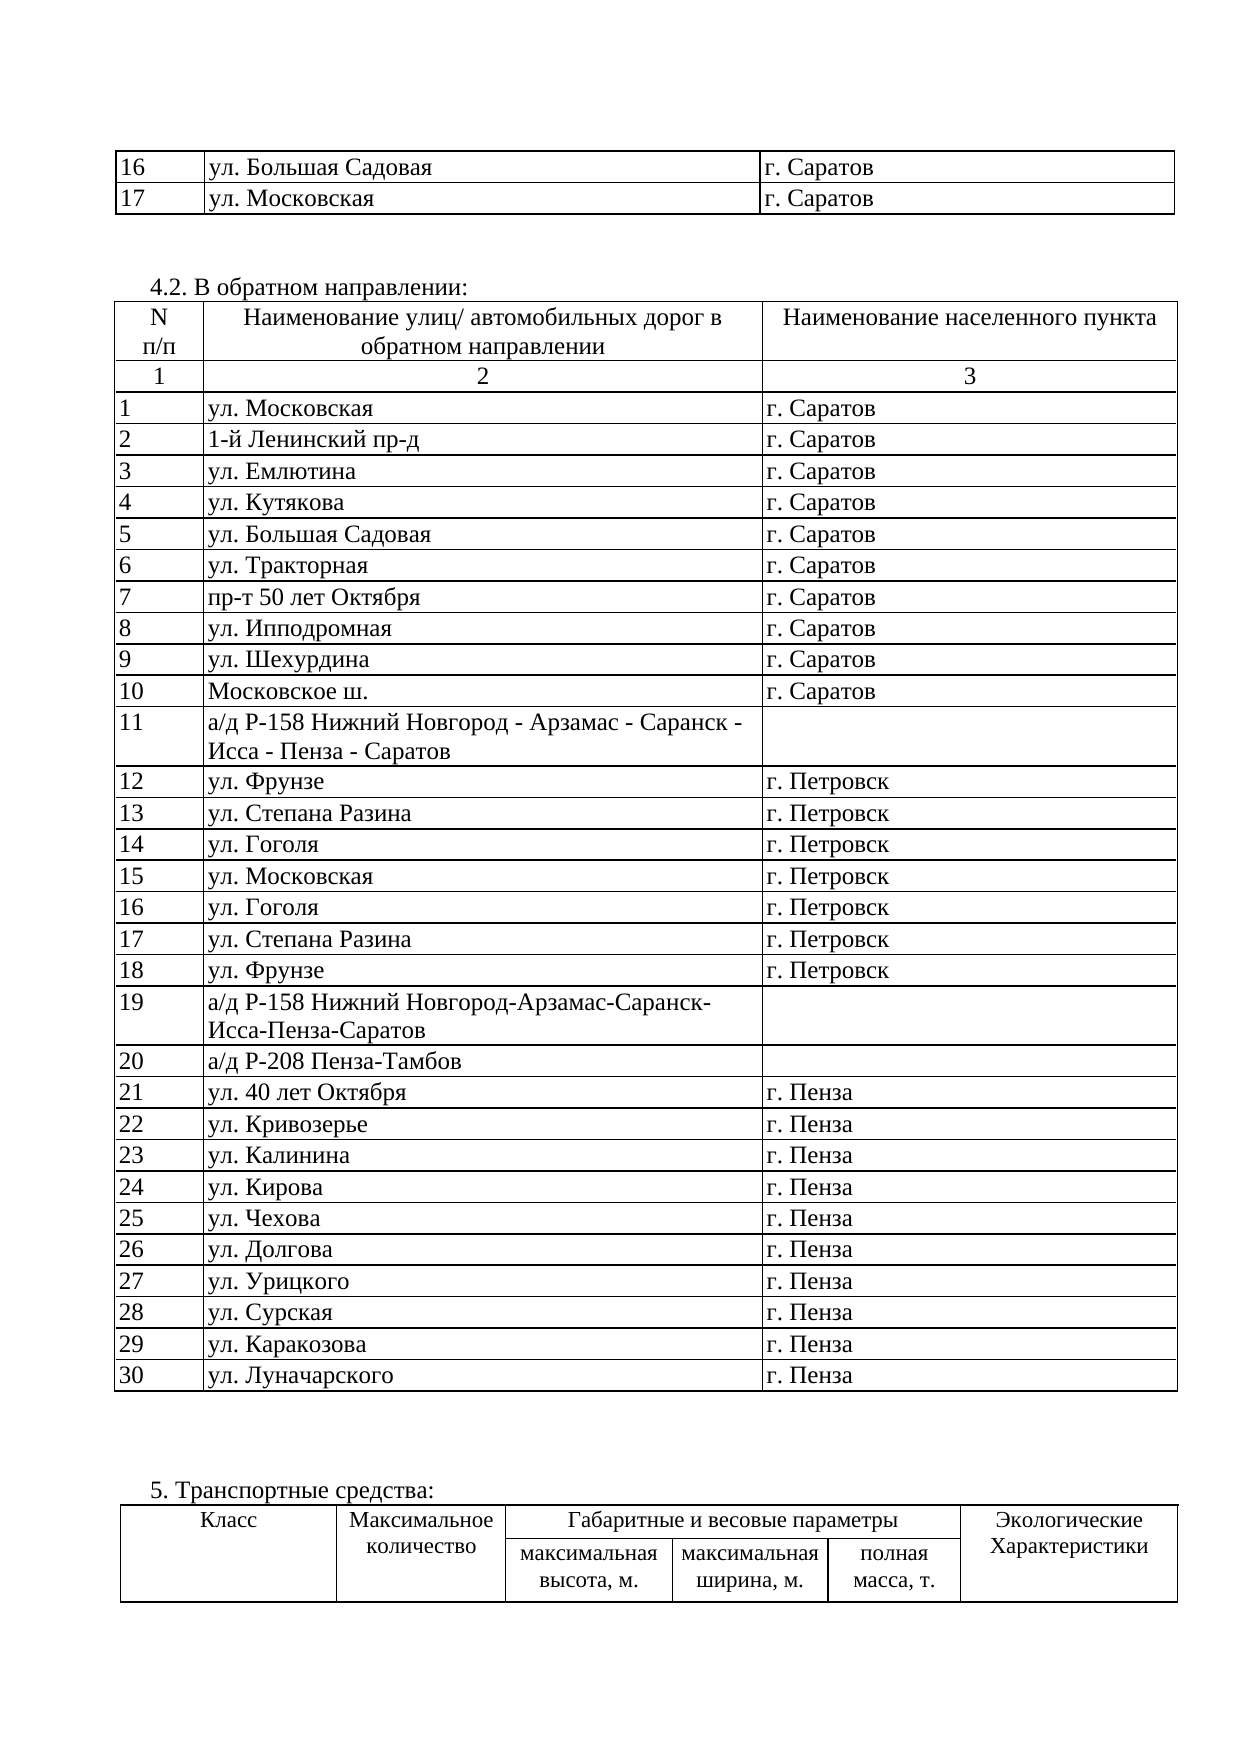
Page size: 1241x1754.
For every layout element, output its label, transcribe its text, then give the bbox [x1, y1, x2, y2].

table_cell г. Петровск [763, 954, 1177, 985]
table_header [961, 1506, 1177, 1601]
table_cell [763, 1044, 1177, 1076]
table_cell полная масса, т. [829, 1539, 960, 1601]
table_cell 8 [115, 613, 203, 643]
table_cell 30 [115, 1360, 203, 1390]
table_cell а/д Р-158 Нижний Новгород - Арзамас - Саранск - Исса - Пенза - Саратов [204, 707, 762, 765]
table_cell 26 [115, 1234, 203, 1264]
table_cell 14 [115, 829, 203, 859]
table_header Наименование населенного пункта [763, 302, 1177, 360]
table_cell 21 [115, 1077, 203, 1107]
table_cell ул. Калинина [204, 1140, 762, 1170]
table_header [337, 1506, 505, 1601]
text 5. Транспортные средства: [150, 1476, 1090, 1504]
table_cell ул. Фрунзе [204, 955, 762, 985]
table_cell ул. Урицкого [204, 1266, 762, 1296]
table_cell г. Пенза [763, 1170, 1177, 1201]
table_cell 25 [115, 1203, 203, 1233]
table_cell [763, 706, 1177, 765]
table_cell ул. Кривозерье [204, 1109, 762, 1138]
table_cell г. Пенза [763, 1233, 1177, 1264]
table_cell а/д Р-158 Нижний Новгород-Арзамас-Саранск-Исса-Пенза-Саратов [204, 987, 762, 1044]
table_cell 29 [115, 1328, 203, 1359]
table_cell г. Саратов [763, 391, 1177, 423]
table_cell 2 [204, 361, 762, 391]
table_cell 22 [115, 1108, 203, 1138]
table_cell 4 [115, 487, 203, 517]
table_cell г. Саратов [763, 674, 1177, 706]
table_cell 7 [115, 581, 203, 611]
table_cell ул. Гоголя [204, 830, 762, 859]
table_cell 2 [115, 424, 203, 454]
table_cell г. Пенза [763, 1359, 1177, 1390]
table_cell [763, 985, 1177, 1044]
table_cell г. Петровск [763, 922, 1177, 954]
table_cell г. Петровск [763, 828, 1177, 859]
table_cell ул. Кутякова [204, 487, 762, 517]
table_cell ул. Чехова [204, 1203, 762, 1233]
table_cell г. Саратов [763, 486, 1177, 517]
table_cell ул. Московская [204, 393, 762, 423]
table_cell 1 [115, 361, 203, 391]
table_cell 16 [117, 152, 204, 181]
table_cell максимальная высота, м. [506, 1539, 672, 1601]
table_cell 17 [115, 923, 203, 954]
table_cell 1-й Ленинский пр-д [204, 424, 762, 454]
table_cell г. Саратов [763, 454, 1177, 486]
table_cell максимальная ширина, м. [673, 1539, 827, 1601]
table_cell 17 [117, 183, 204, 213]
table_cell ул. Московская [204, 861, 762, 891]
table_cell 27 [115, 1265, 203, 1296]
table_cell ул. Каракозова [204, 1329, 762, 1359]
table_cell ул. Фрунзе [204, 767, 762, 796]
table_cell ул. Степана Разина [204, 924, 762, 954]
table_cell г. Саратов [763, 549, 1177, 580]
table_cell ул. Кирова [204, 1172, 762, 1201]
table_cell г. Петровск [763, 796, 1177, 828]
table_cell 6 [115, 550, 203, 580]
table_cell г. Пенза [763, 1296, 1177, 1327]
table_header N п/п [115, 302, 203, 360]
table_cell 13 [115, 798, 203, 828]
table_cell ул. Ипподромная [204, 613, 762, 643]
table_cell г. Пенза [763, 1107, 1177, 1138]
table_cell 5 [115, 518, 203, 548]
table_cell г. Саратов [763, 580, 1177, 611]
table_cell г. Пенза [763, 1201, 1177, 1233]
table_cell г. Петровск [763, 891, 1177, 922]
table_cell г. Пенза [763, 1264, 1177, 1296]
table_cell 20 [115, 1045, 203, 1076]
table_cell г. Пенза [763, 1076, 1177, 1107]
table_cell г. Саратов [761, 183, 1174, 213]
table_cell г. Пенза [763, 1139, 1177, 1170]
table_cell 1 [115, 392, 203, 423]
table_cell ул. Шехурдина [204, 645, 762, 674]
table_cell 10 [115, 675, 203, 706]
table_cell 12 [115, 766, 203, 796]
table_cell ул. Емлютина [204, 456, 762, 486]
table_cell 28 [115, 1297, 203, 1327]
table_cell 19 [115, 986, 203, 1044]
table_cell г. Пенза [763, 1327, 1177, 1359]
table_cell 9 [115, 644, 203, 674]
table_cell г. Саратов [761, 152, 1174, 181]
table_cell ул. Большая Садовая [204, 519, 762, 548]
table_cell ул. 40 лет Октября [204, 1077, 762, 1107]
table_cell 16 [115, 892, 203, 922]
table_cell 15 [115, 860, 203, 891]
table_cell ул. Большая Садовая [205, 152, 759, 181]
table_cell 23 [115, 1140, 203, 1170]
table_cell ул. Долгова [204, 1235, 762, 1264]
table_cell 18 [115, 955, 203, 985]
text 4.2. В обратном направлении: [150, 272, 1090, 301]
table_cell г. Петровск [763, 859, 1177, 891]
table_header Наименование улиц/ автомобильных дорог в обратном направлении [204, 302, 762, 360]
table_cell ул. Гоголя [204, 892, 762, 922]
table_header Габаритные и весовые параметры [506, 1506, 960, 1538]
table_cell ул. Московская [205, 183, 759, 213]
table_cell 24 [115, 1171, 203, 1201]
table_cell пр-т 50 лет Октября [204, 582, 762, 611]
table_header Класс [121, 1506, 336, 1601]
table_cell 3 [763, 360, 1177, 391]
table_cell 3 [115, 455, 203, 486]
table_cell ул. Луначарского [204, 1360, 762, 1390]
table_cell г. Саратов [763, 517, 1177, 548]
table_cell г. Саратов [763, 643, 1177, 674]
table_cell Московское ш. [204, 676, 762, 706]
table_cell г. Петровск [763, 765, 1177, 796]
table_cell г. Саратов [763, 611, 1177, 643]
table_cell ул. Степана Разина [204, 798, 762, 828]
table_cell г. Саратов [763, 423, 1177, 454]
table_cell 11 [115, 707, 203, 765]
table_cell ул. Сурская [204, 1297, 762, 1327]
table_cell а/д Р-208 Пенза-Тамбов [204, 1046, 762, 1076]
table_cell ул. Тракторная [204, 550, 762, 580]
